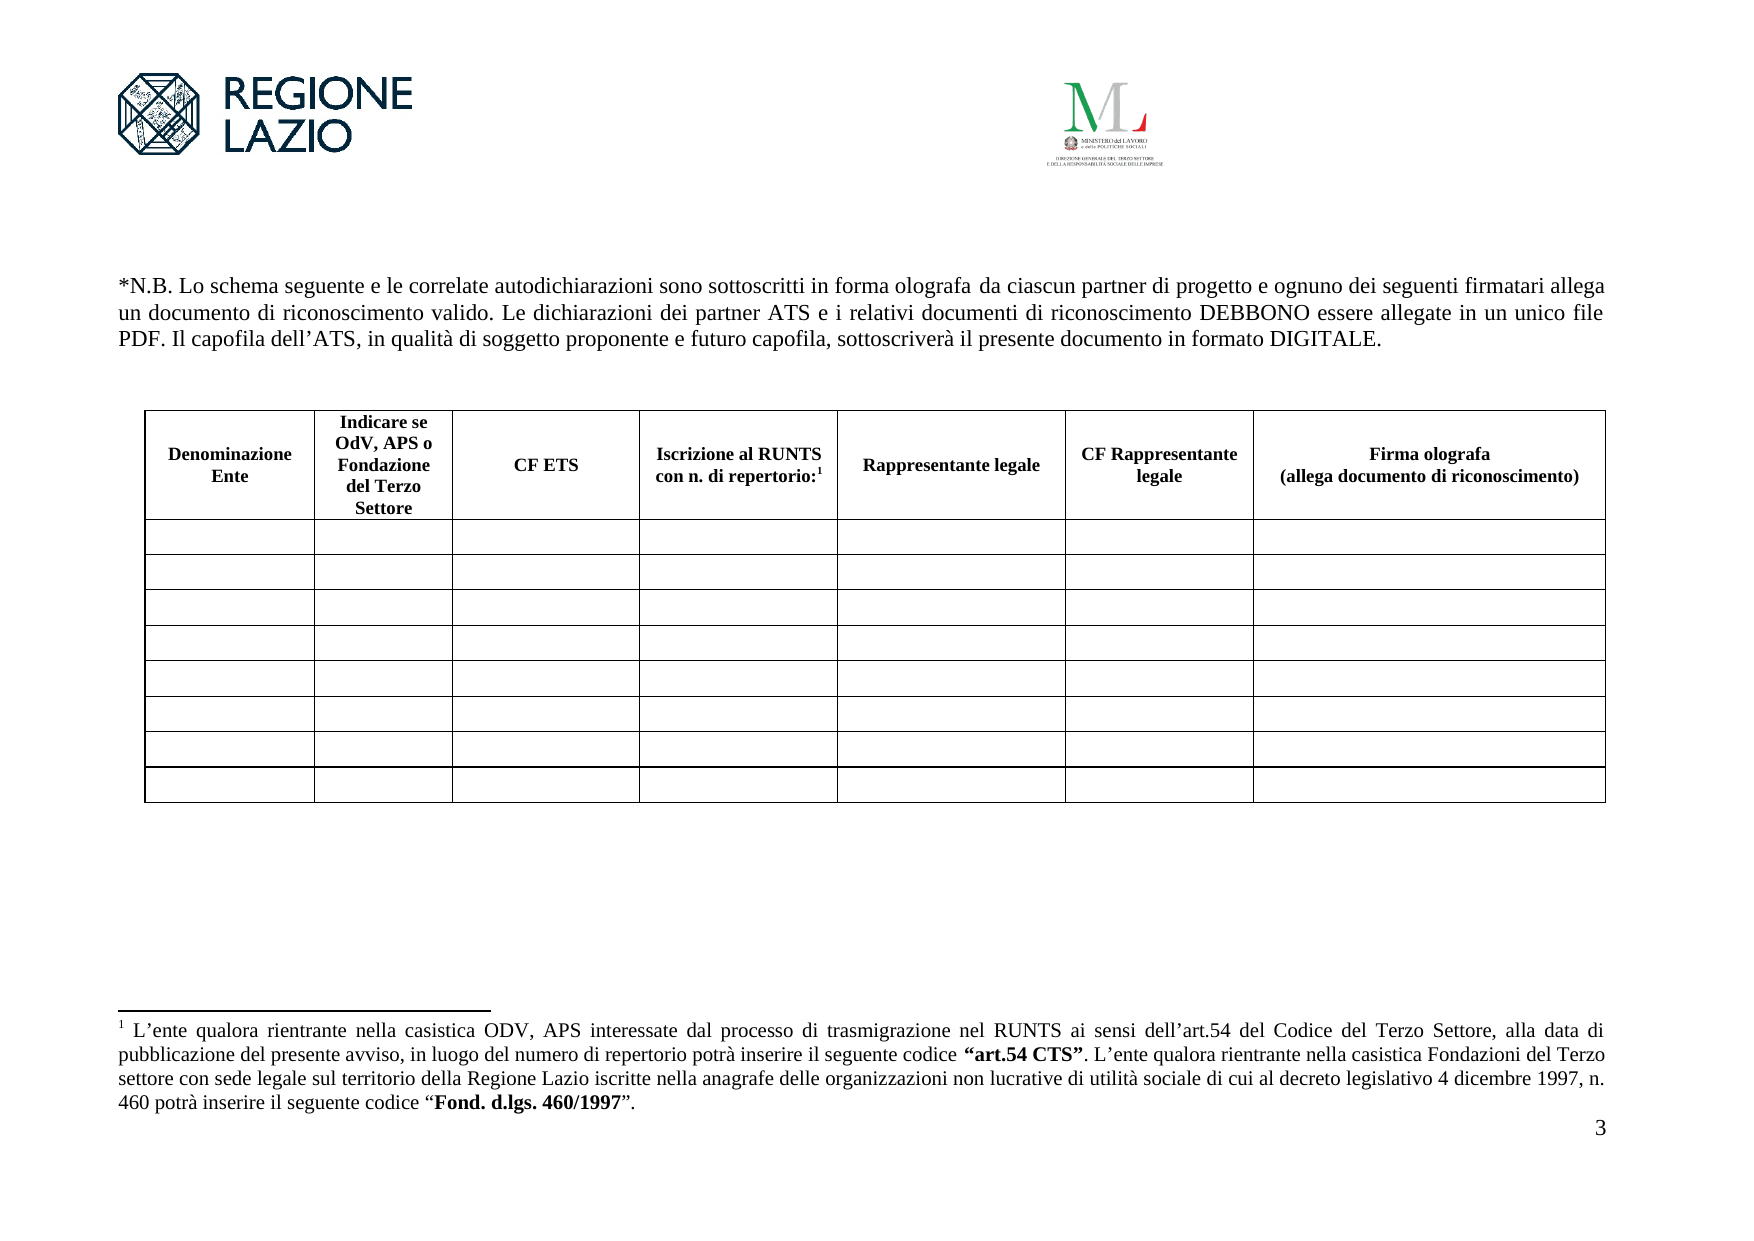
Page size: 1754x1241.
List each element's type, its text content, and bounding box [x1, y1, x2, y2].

table_cell [1254, 555, 1605, 589]
table_cell [453, 555, 639, 589]
table_cell [453, 768, 639, 802]
table_cell [1254, 590, 1605, 625]
table_cell [315, 768, 452, 802]
table_cell [453, 626, 639, 660]
table_cell [1254, 661, 1605, 696]
table_cell [1066, 661, 1253, 696]
table_cell [838, 732, 1065, 766]
table_cell [640, 768, 837, 802]
table_cell [640, 661, 837, 696]
text *N.B. Lo schema seguente e le correlate autodichiarazioni sono sottoscritti in forma olografa da ciascun partner di progetto e ognuno dei seguenti firmatari allega un documento di riconoscimento valido. Le dichiarazioni dei partner ATS e i relativi documenti di riconoscimento DEBBONO essere allegate in un unico file PDF. Il capofila dell’ATS, in qualità di soggetto proponente e futuro capofila, sottoscriverà il presente documento in formato DIGITALE. [118, 273, 1606, 352]
table_cell [146, 697, 314, 731]
table_header Firma olografa (allega documento di riconoscimento) [1254, 411, 1605, 518]
table_cell [453, 590, 639, 625]
table_cell [1254, 697, 1605, 731]
table_cell [1254, 626, 1605, 660]
table_header Rappresentante legale [838, 411, 1065, 518]
table_cell [1066, 626, 1253, 660]
table_cell [838, 555, 1065, 589]
table_cell [838, 661, 1065, 696]
table_cell [1254, 732, 1605, 766]
table_cell [146, 520, 314, 554]
table_cell [453, 520, 639, 554]
table_cell [1066, 768, 1253, 802]
table_cell [640, 697, 837, 731]
table_cell [1066, 520, 1253, 554]
table_cell [838, 520, 1065, 554]
table_cell [315, 590, 452, 625]
table_cell [315, 555, 452, 589]
table_cell [1066, 732, 1253, 766]
table_cell [1254, 768, 1605, 802]
table_cell [1066, 697, 1253, 731]
table_cell [453, 661, 639, 696]
table_cell [146, 555, 314, 589]
table_cell [146, 626, 314, 660]
table_header Denominazione Ente [146, 411, 314, 518]
table_cell [1254, 520, 1605, 554]
picture [1036, 74, 1171, 185]
table_cell [838, 590, 1065, 625]
table_cell [640, 732, 837, 766]
table_cell [315, 732, 452, 766]
table_cell [838, 626, 1065, 660]
table_cell [453, 732, 639, 766]
table_cell [146, 732, 314, 766]
table_cell [838, 768, 1065, 802]
table_cell [1066, 555, 1253, 589]
table_cell [640, 520, 837, 554]
table_cell [315, 661, 452, 696]
table_header CF Rappresentante legale [1066, 411, 1253, 518]
table_header Indicare se OdV, APS o Fondazione del Terzo Settore [315, 411, 452, 518]
table_cell [453, 697, 639, 731]
table_cell [1066, 590, 1253, 625]
table_cell [640, 555, 837, 589]
table_cell [315, 520, 452, 554]
table_cell [146, 768, 314, 802]
picture [118, 73, 412, 155]
table_cell [640, 590, 837, 625]
table_header CF ETS [453, 411, 639, 518]
table_cell [315, 697, 452, 731]
table_cell [315, 626, 452, 660]
table_cell [640, 626, 837, 660]
table_header Iscrizione al RUNTS con n. di repertorio: [640, 411, 837, 518]
table_cell [838, 697, 1065, 731]
table_cell [146, 590, 314, 625]
table_cell [146, 661, 314, 696]
